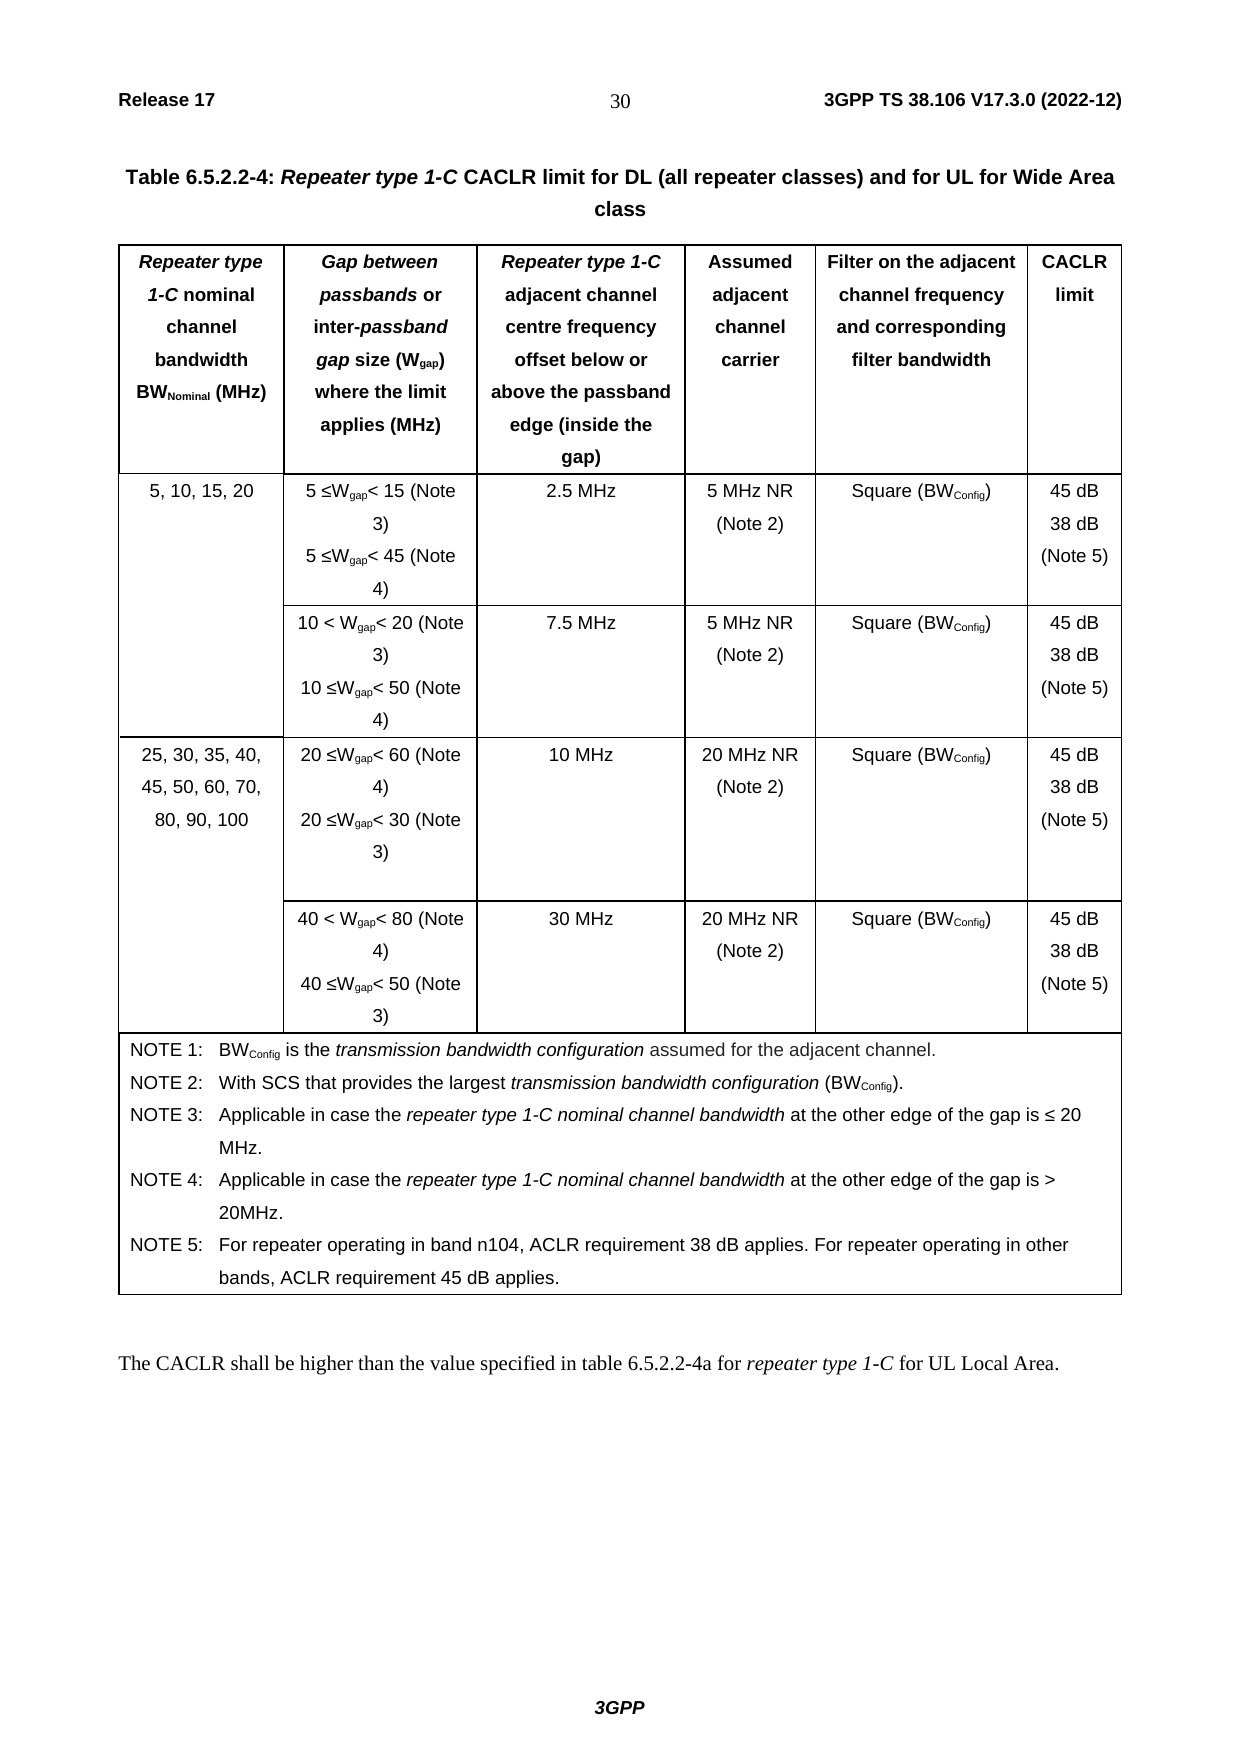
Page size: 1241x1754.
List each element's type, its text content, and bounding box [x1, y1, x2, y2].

table_cell 45 dB 38 dB (Note 5) [1028, 606, 1121, 736]
table_cell NOTE 1: BWConfig is the transmission bandwidth configuration assumed for the adjacent channel. NOTE 2: With SCS that provides the largest transmission bandwidth configuration (BWConfig). NOTE 3: Applicable in case the repeater type 1-C nominal channel bandwidth at the other edge of the gap is ≤ 20 MHz. NOTE 4: Applicable in case the repeater type 1-C nominal channel bandwidth at the other edge of the gap is > 20MHz. NOTE 5: For repeater operating in band n104, ACLR requirement 38 dB applies. For repeater operating in other bands, ACLR requirement 45 dB applies. [120, 1034, 1121, 1293]
table_cell [119, 900, 283, 1032]
table_cell 20 MHz NR (Note 2) [686, 902, 815, 1032]
table_cell 5 ≤Wgap< 15 (Note 3) 5 ≤Wgap< 45 (Note 4) [284, 475, 476, 605]
table_cell 45 dB 38 dB (Note 5) [1028, 738, 1121, 900]
table_cell 25, 30, 35, 40, 45, 50, 60, 70, 80, 90, 100 [119, 737, 283, 900]
table_cell 40 < Wgap< 80 (Note 4) 40 ≤Wgap< 50 (Note 3) [284, 902, 476, 1032]
table_header Filter on the adjacent channel frequency and corresponding filter bandwidth [816, 246, 1027, 473]
table_cell 5, 10, 15, 20 [119, 474, 283, 605]
table_header CACLR limit [1028, 246, 1121, 473]
table_header Repeater type 1-C adjacent channel centre frequency offset below or above the passband edge (inside the gap) [478, 246, 684, 473]
table_cell 45 dB 38 dB (Note 5) [1028, 475, 1121, 605]
table_header Assumed adjacent channel carrier [686, 246, 815, 473]
table_cell 7.5 MHz [478, 606, 684, 736]
table_cell Square (BWConfig) [816, 475, 1027, 605]
table_cell 10 MHz [478, 738, 684, 900]
table_cell 2.5 MHz [478, 475, 684, 605]
table_cell Square (BWConfig) [816, 738, 1027, 900]
table_cell 20 MHz NR (Note 2) [686, 738, 815, 900]
table_cell 45 dB 38 dB (Note 5) [1028, 902, 1121, 1032]
table_cell 5 MHz NR (Note 2) [686, 475, 815, 605]
table_cell Square (BWConfig) [816, 902, 1027, 1032]
table_cell 10 < Wgap< 20 (Note 3) 10 ≤Wgap< 50 (Note 4) [284, 606, 476, 736]
text Table 6.5.2.2-4: Repeater type 1-C CACLR limit for DL (all repeater classes) and for UL for Wide Area class [118, 160, 1122, 225]
table_cell 20 ≤Wgap< 60 (Note 4) 20 ≤Wgap< 30 (Note 3) [284, 738, 476, 900]
table_header Repeater type 1-C nominal channel bandwidth BWNominal (MHz) [120, 246, 283, 473]
table_cell 30 MHz [478, 902, 684, 1032]
table_cell [119, 605, 283, 736]
table_cell Square (BWConfig) [816, 606, 1027, 736]
table_cell 5 MHz NR (Note 2) [686, 606, 815, 736]
table_header Gap between passbands or inter-passband gap size (Wgap) where the limit applies (MHz) [285, 246, 476, 473]
text The CACLR shall be higher than the value specified in table 6.5.2.2-4a for repeater type 1-C for UL Local Area. [118, 1346, 1122, 1379]
